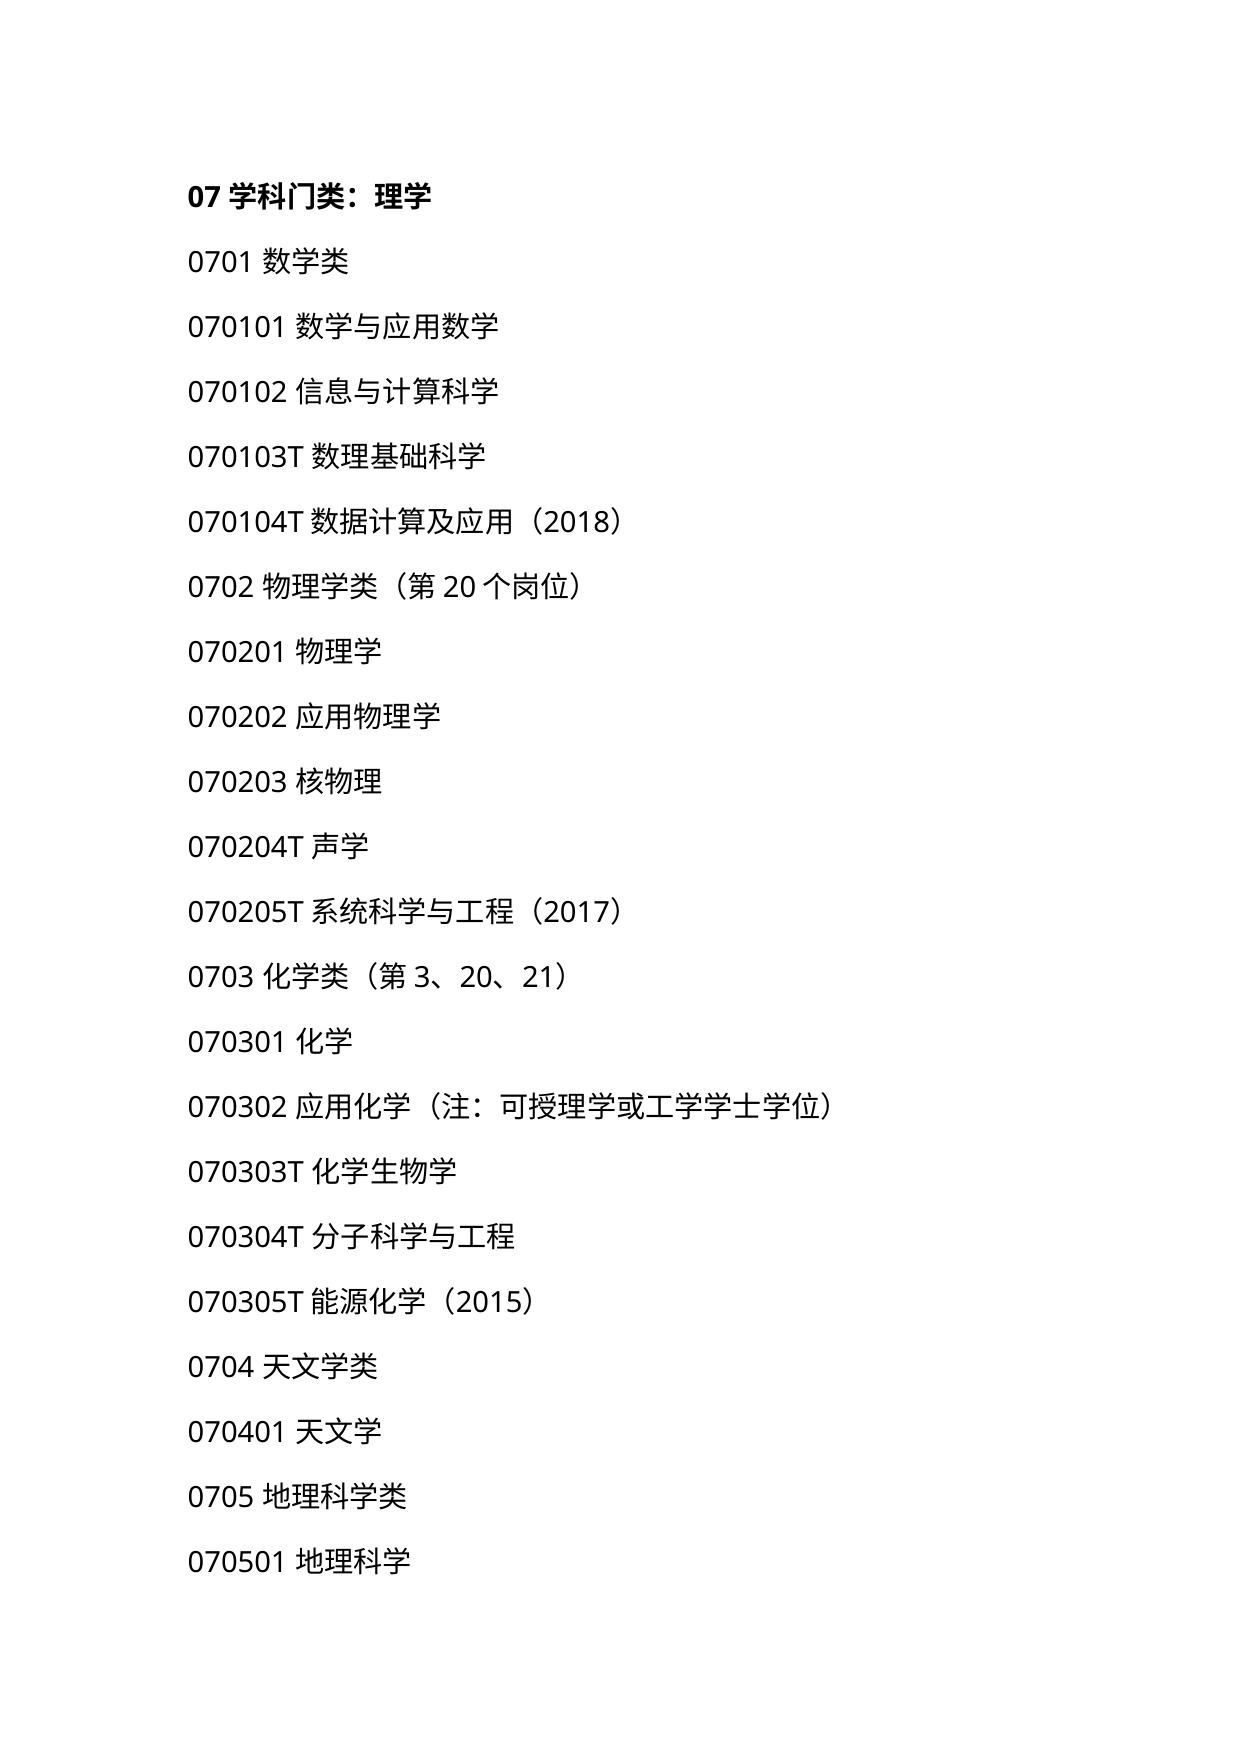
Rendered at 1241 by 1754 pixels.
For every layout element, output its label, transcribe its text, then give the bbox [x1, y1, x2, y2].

text 0701 数学类 [187, 227, 1053, 292]
text 070201 物理学 [187, 617, 1053, 682]
text 0703 化学类（第3、20、21） [187, 942, 1053, 1007]
text 070205T系统科学与工程（2017） [187, 877, 1053, 942]
text 0704 天文学类 [187, 1332, 1053, 1397]
text 070305T能源化学（2015） [187, 1267, 1053, 1332]
text 070501 地理科学 [187, 1527, 1053, 1592]
text 070202 应用物理学 [187, 682, 1053, 747]
text 070104T数据计算及应用（2018） [187, 487, 1053, 552]
text 070303T 化学生物学 [187, 1137, 1053, 1202]
text 07 学科门类：理学 [187, 162, 1053, 227]
text 070203 核物理 [187, 747, 1053, 812]
text 070102 信息与计算科学 [187, 357, 1053, 422]
text 070204T 声学 [187, 812, 1053, 877]
text 070101 数学与应用数学 [187, 292, 1053, 357]
text 070304T 分子科学与工程 [187, 1202, 1053, 1267]
text 070103T 数理基础科学 [187, 422, 1053, 487]
text 070301 化学 [187, 1007, 1053, 1072]
text 070302 应用化学（注：可授理学或工学学士学位） [187, 1072, 1053, 1137]
text 0702 物理学类（第20个岗位） [187, 552, 1053, 617]
text 070401 天文学 [187, 1397, 1053, 1462]
text 0705 地理科学类 [187, 1462, 1053, 1527]
